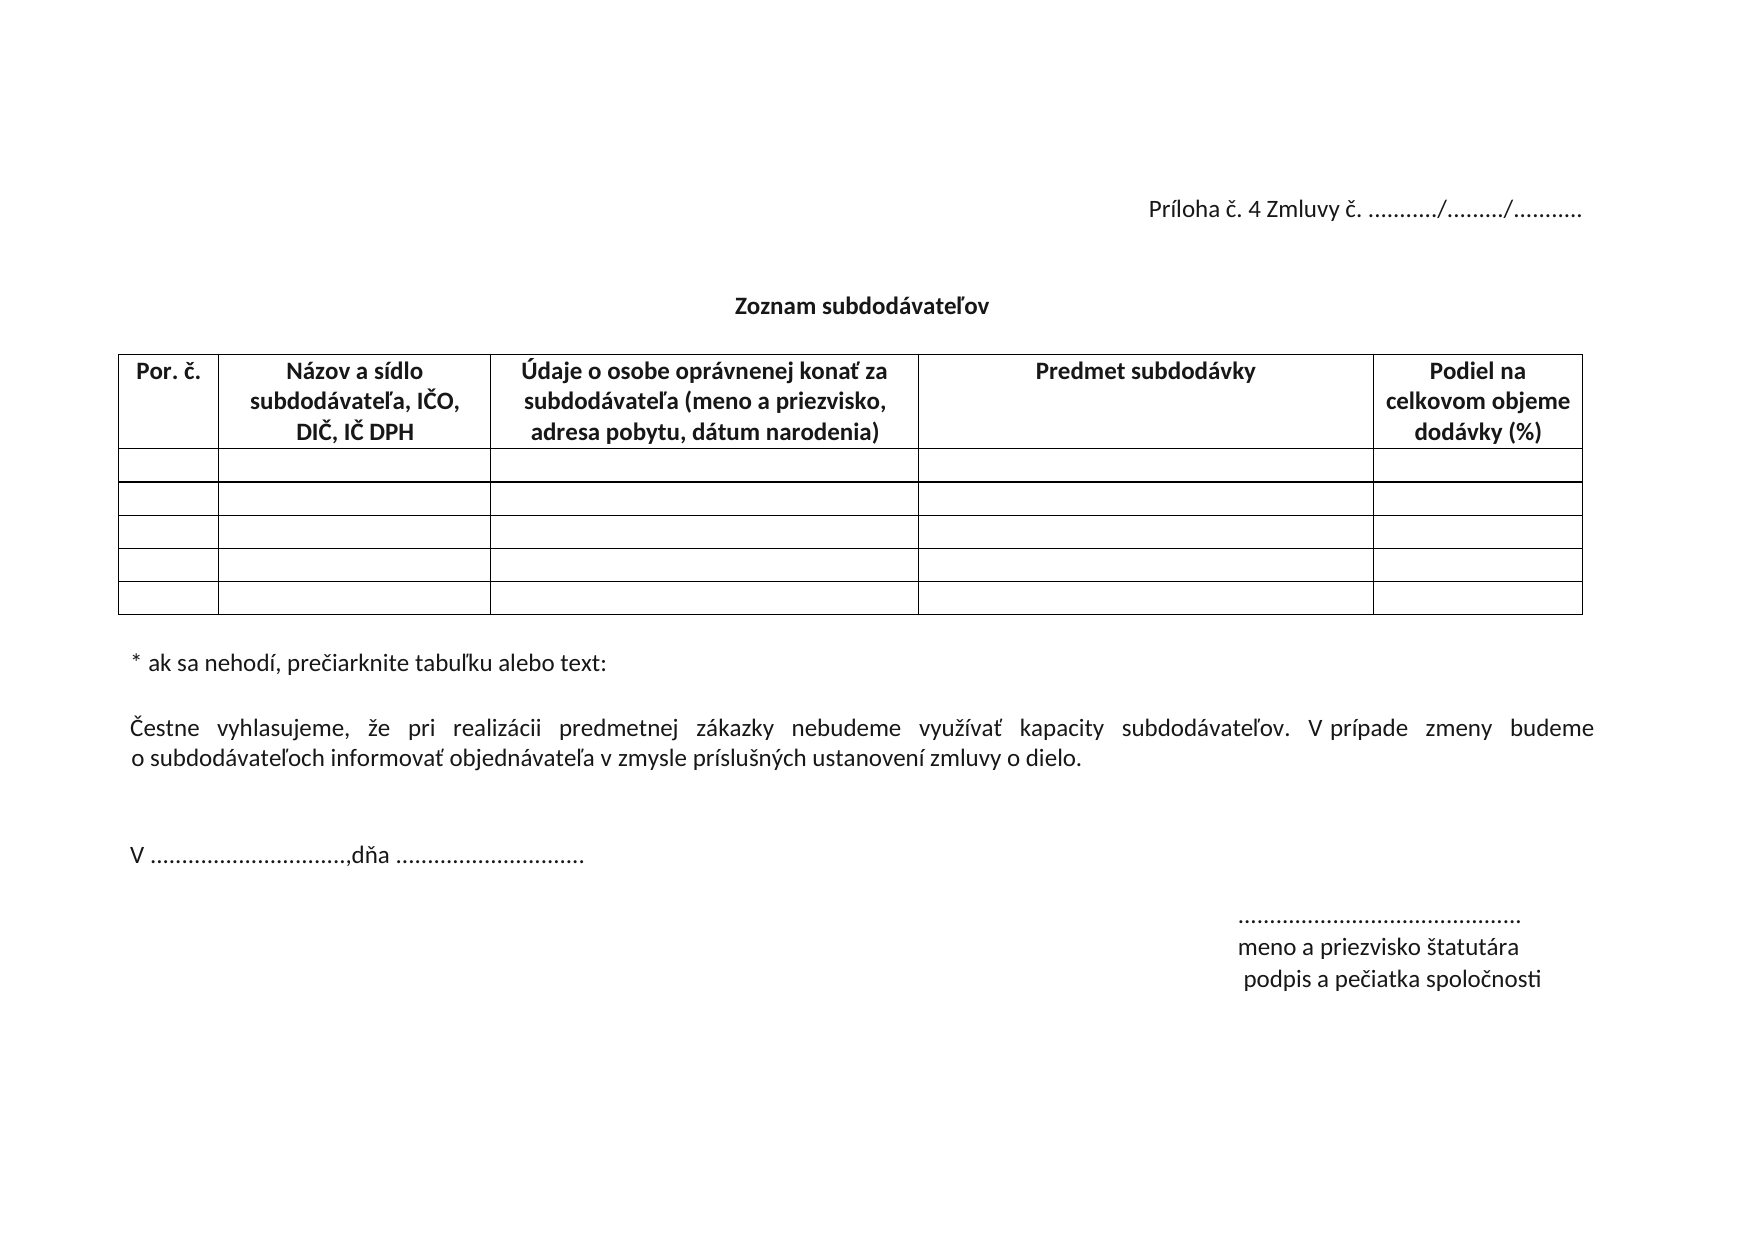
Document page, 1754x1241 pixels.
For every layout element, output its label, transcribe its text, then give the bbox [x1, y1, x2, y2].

table_cell [219, 516, 490, 548]
table_cell [119, 449, 218, 481]
table_cell [1374, 549, 1582, 581]
table_cell [219, 582, 490, 614]
table_header Názov a sídlo subdodávateľa, IČO, DIČ, IČ DPH [219, 355, 490, 448]
table_cell [119, 483, 218, 515]
text * ak sa nehodí, prečiarknite tabuľku alebo text: [130, 648, 1594, 678]
text V ...............................,dňa .............................. [130, 839, 1594, 869]
table_cell [1374, 516, 1582, 548]
table_cell [919, 449, 1373, 481]
table_cell [219, 549, 490, 581]
table_cell [491, 582, 918, 614]
table_cell [491, 549, 918, 581]
table_cell [1374, 582, 1582, 614]
table_cell [1374, 449, 1582, 481]
table_header Podiel na celkovom objeme dodávky (%) [1374, 355, 1582, 448]
table_cell [219, 483, 490, 515]
table_header Predmet subdodávky [919, 355, 1373, 448]
table_header Údaje o osobe oprávnenej konať za subdodávateľa (meno a priezvisko, adresa pobytu, dátum narodenia) [491, 355, 918, 448]
table_cell [919, 516, 1373, 548]
text Príloha č. 4 Zmluvy č. .........../........./........... [1149, 193, 1594, 224]
table_cell [491, 449, 918, 481]
text Čestne vyhlasujeme, že pri realizácii predmetnej zákazky nebudeme využívať kapacity subdodávateľov. V prípade zmeny budeme o subdodávateľoch informovať objednávateľa v zmysle príslušných ustanovení zmluvy o dielo. [130, 712, 1594, 772]
table_cell [919, 483, 1373, 515]
table_header Por. č. [119, 355, 218, 448]
table_cell [119, 549, 218, 581]
text Zoznam subdodávateľov [130, 290, 1594, 320]
table_cell [919, 549, 1373, 581]
text podpis a pečiatka spoločnosti [130, 963, 1594, 994]
table_cell [119, 582, 218, 614]
table_cell [219, 449, 490, 481]
table_cell [491, 516, 918, 548]
text meno a priezvisko štatutára [130, 931, 1594, 962]
table_cell [119, 516, 218, 548]
text ............................................. [130, 871, 1594, 929]
table_cell [919, 582, 1373, 614]
table_cell [1374, 483, 1582, 515]
table_cell [491, 483, 918, 515]
